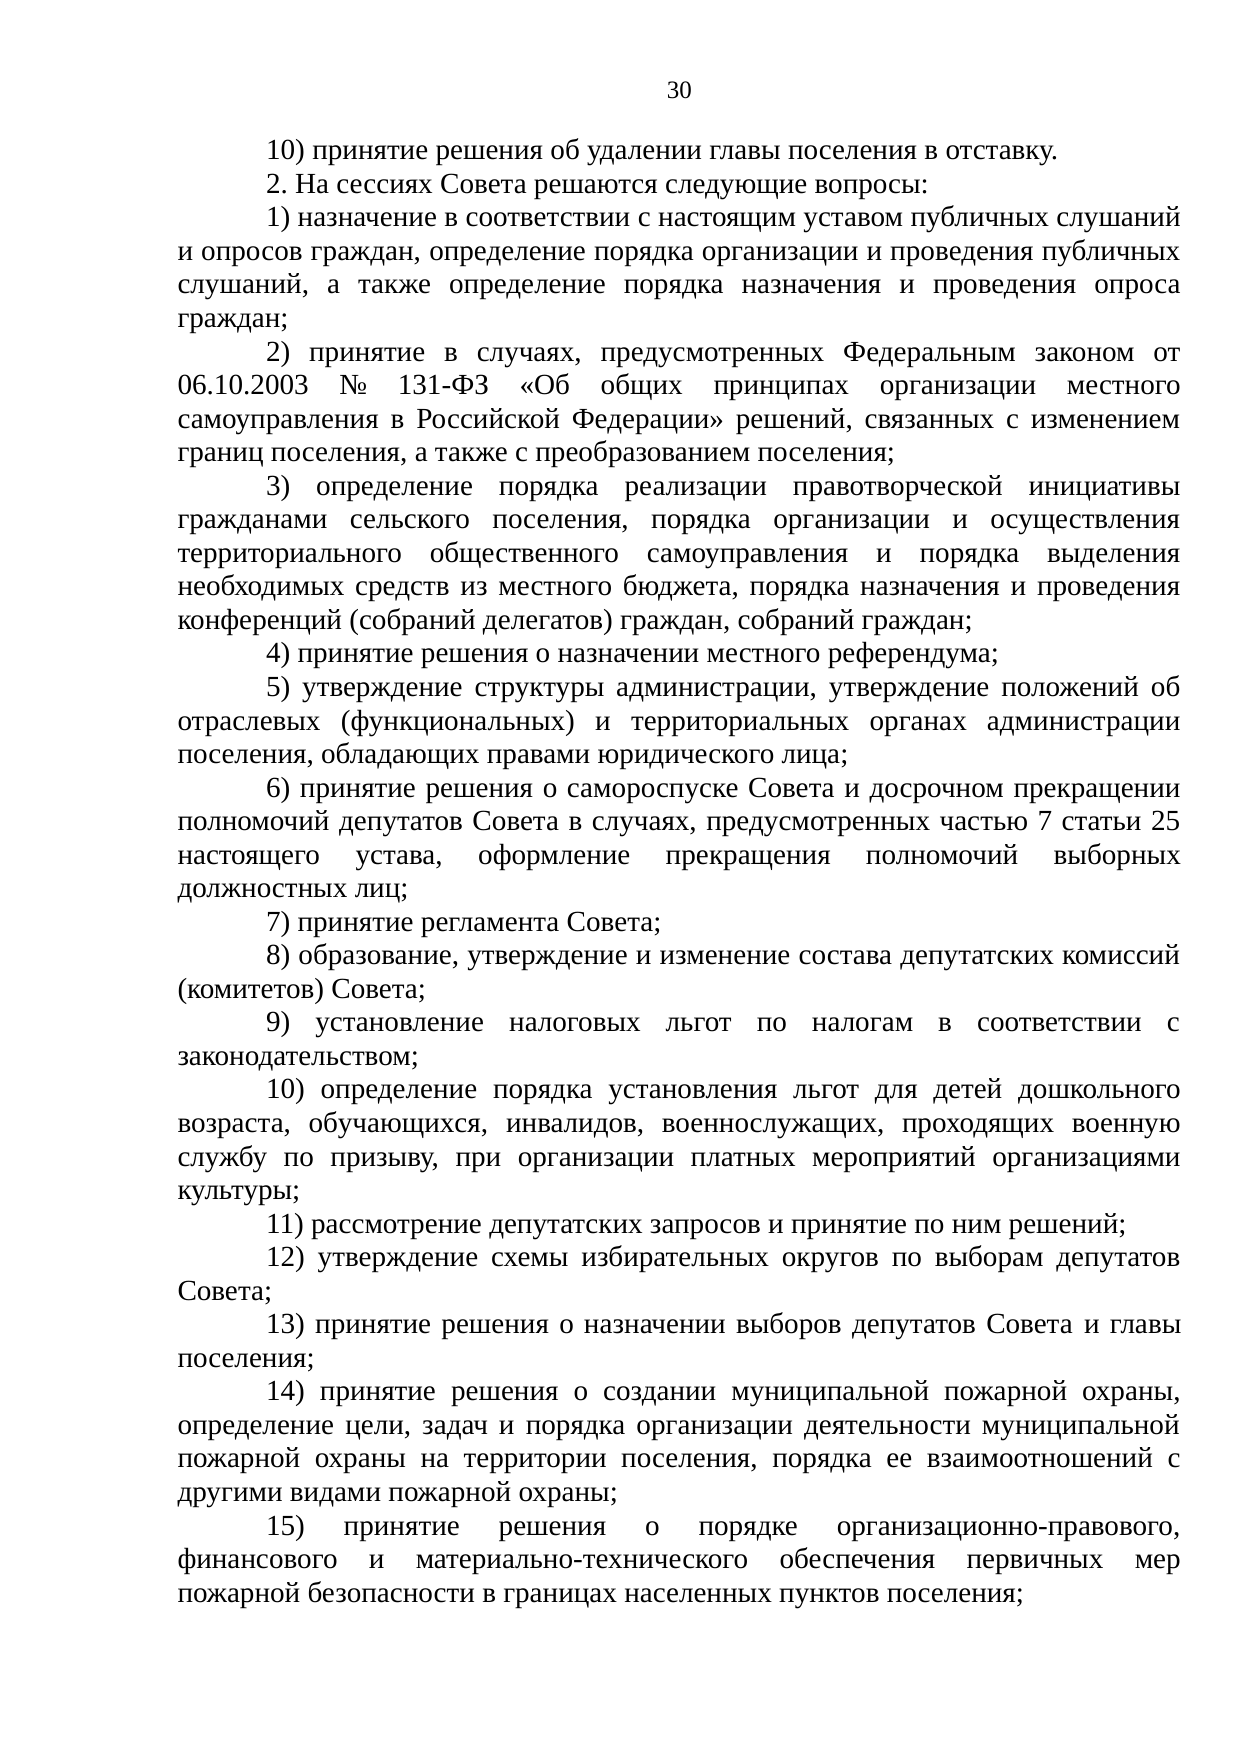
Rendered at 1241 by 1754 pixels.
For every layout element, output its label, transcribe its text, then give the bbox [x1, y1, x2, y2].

text 10) принятие решения об удалении главы поселения в отставку. [177, 132, 1181, 166]
text 10) определение порядка установления льгот для детей дошкольного возраста, обучающихся, инвалидов, военнослужащих, проходящих военную службу по призыву, при организации платных мероприятий организациями культуры; [177, 1072, 1181, 1206]
text 2) принятие в случаях, предусмотренных Федеральным законом от 06.10.2003 № 131-ФЗ «Об общих принципах организации местного самоуправления в Российской Федерации» решений, связанных с изменением границ поселения, а также с преобразованием поселения; [177, 334, 1181, 468]
text 12) утверждение схемы избирательных округов по выборам депутатов Совета; [177, 1239, 1181, 1306]
text 9) установление налоговых льгот по налогам в соответствии с законодательством; [177, 1004, 1181, 1072]
text 14) принятие решения о создании муниципальной пожарной охраны, определение цели, задач и порядка организации деятельности муниципальной пожарной охраны на территории поселения, порядка ее взаимоотношений с другими видами пожарной охраны; [177, 1373, 1181, 1508]
text 8) образование, утверждение и изменение состава депутатских комиссий (комитетов) Совета; [177, 937, 1181, 1004]
text 1) назначение в соответствии с настоящим уставом публичных слушаний и опросов граждан, определение порядка организации и проведения публичных слушаний, а также определение порядка назначения и проведения опроса граждан; [177, 199, 1181, 334]
text 3) определение порядка реализации правотворческой инициативы гражданами сельского поселения, порядка организации и осуществления территориального общественного самоуправления и порядка выделения необходимых средств из местного бюджета, порядка назначения и проведения конференций (собраний делегатов) граждан, собраний граждан; [177, 468, 1181, 636]
text 7) принятие регламента Совета; [177, 904, 1181, 937]
text 11) рассмотрение депутатских запросов и принятие по ним решений; [177, 1206, 1181, 1239]
text 5) утверждение структуры администрации, утверждение положений об отраслевых (функциональных) и территориальных органах администрации поселения, обладающих правами юридического лица; [177, 669, 1181, 770]
text 6) принятие решения о самороспуске Совета и досрочном прекращении полномочий депутатов Совета в случаях, предусмотренных частью 7 статьи 25 настоящего устава, оформление прекращения полномочий выборных должностных лиц; [177, 770, 1181, 904]
text 2. На сессиях Совета решаются следующие вопросы: [177, 166, 1181, 199]
text 15) принятие решения о порядке организационно-правового, финансового и материально-технического обеспечения первичных мер пожарной безопасности в границах населенных пунктов поселения; [177, 1508, 1181, 1608]
text 4) принятие решения о назначении местного референдума; [177, 636, 1181, 669]
text 13) принятие решения о назначении выборов депутатов Совета и главы поселения; [177, 1306, 1181, 1373]
